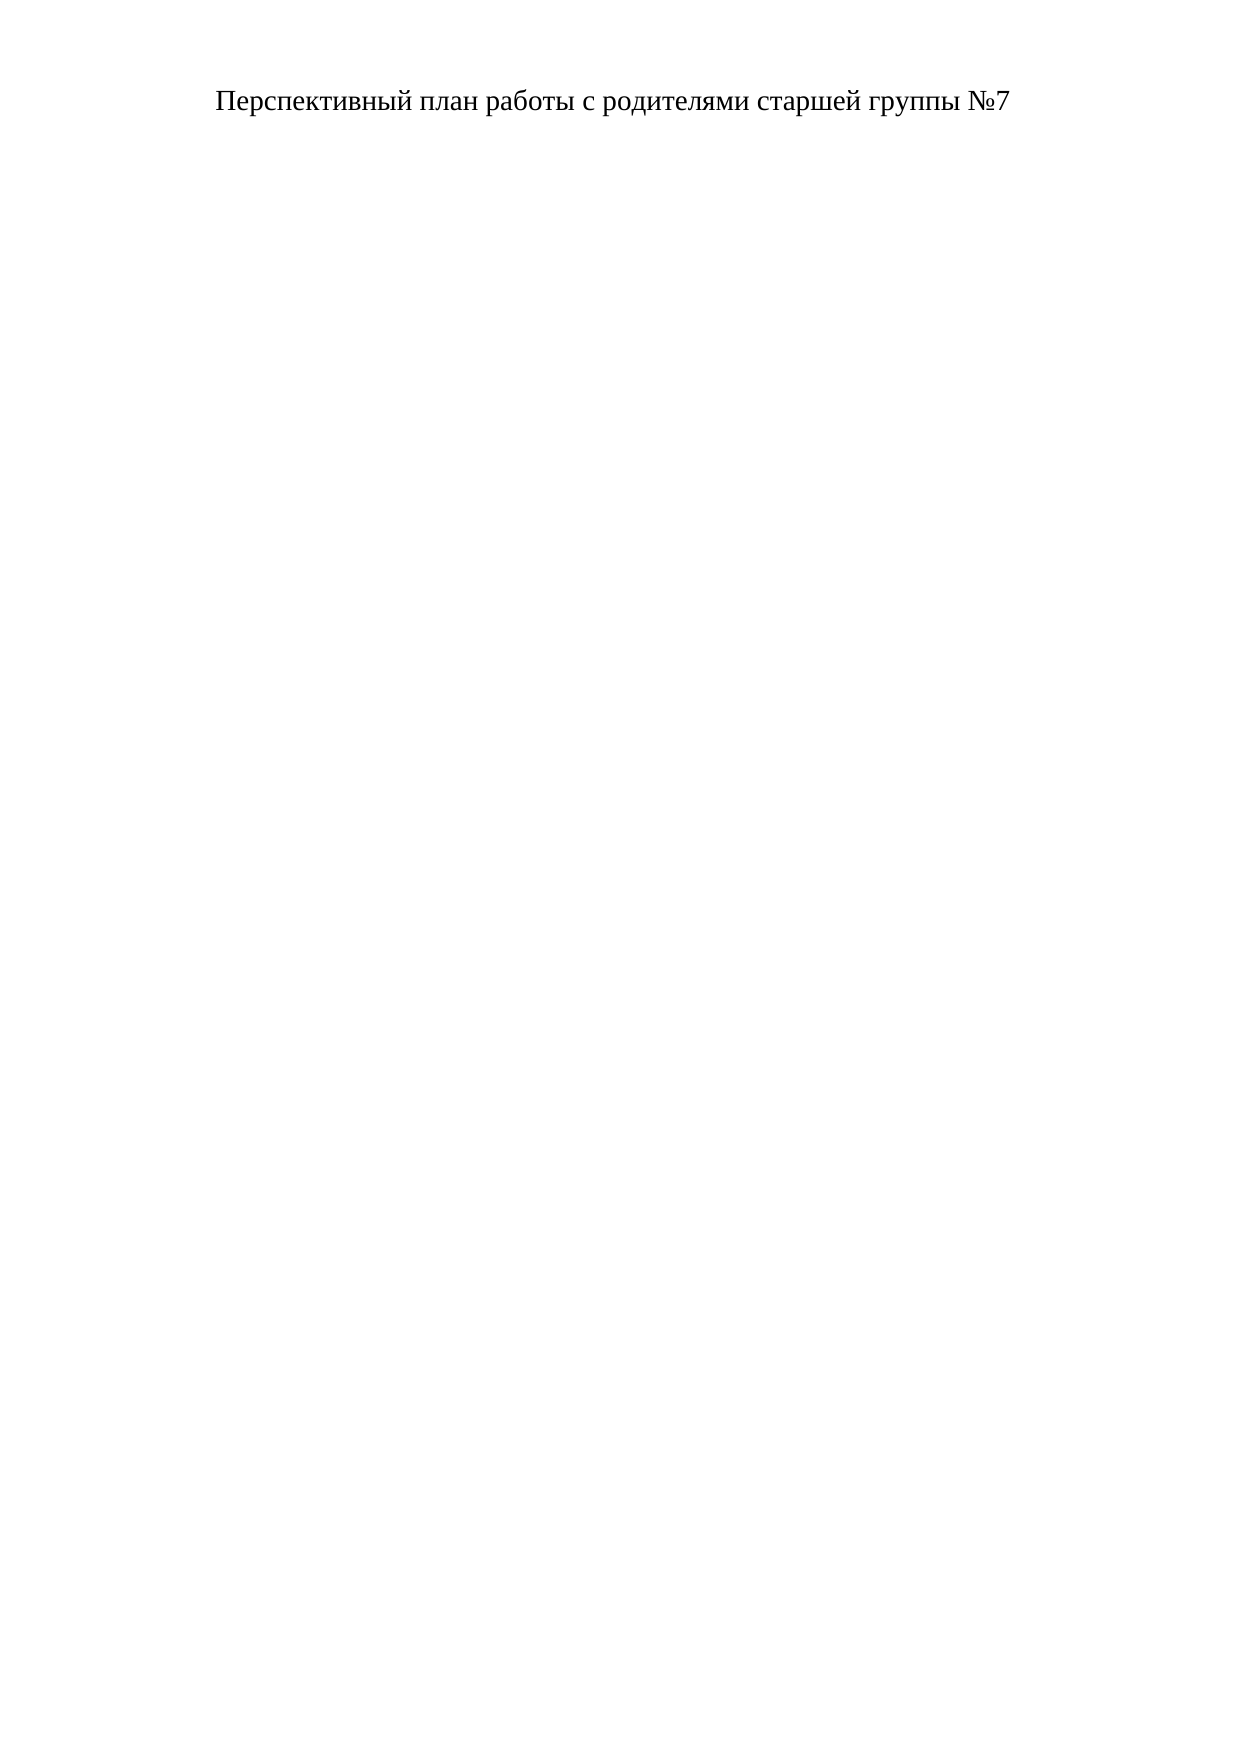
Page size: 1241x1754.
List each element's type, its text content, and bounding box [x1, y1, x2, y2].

text Перспективный план работы с родителями старшей группы №7 [44, 83, 1181, 116]
